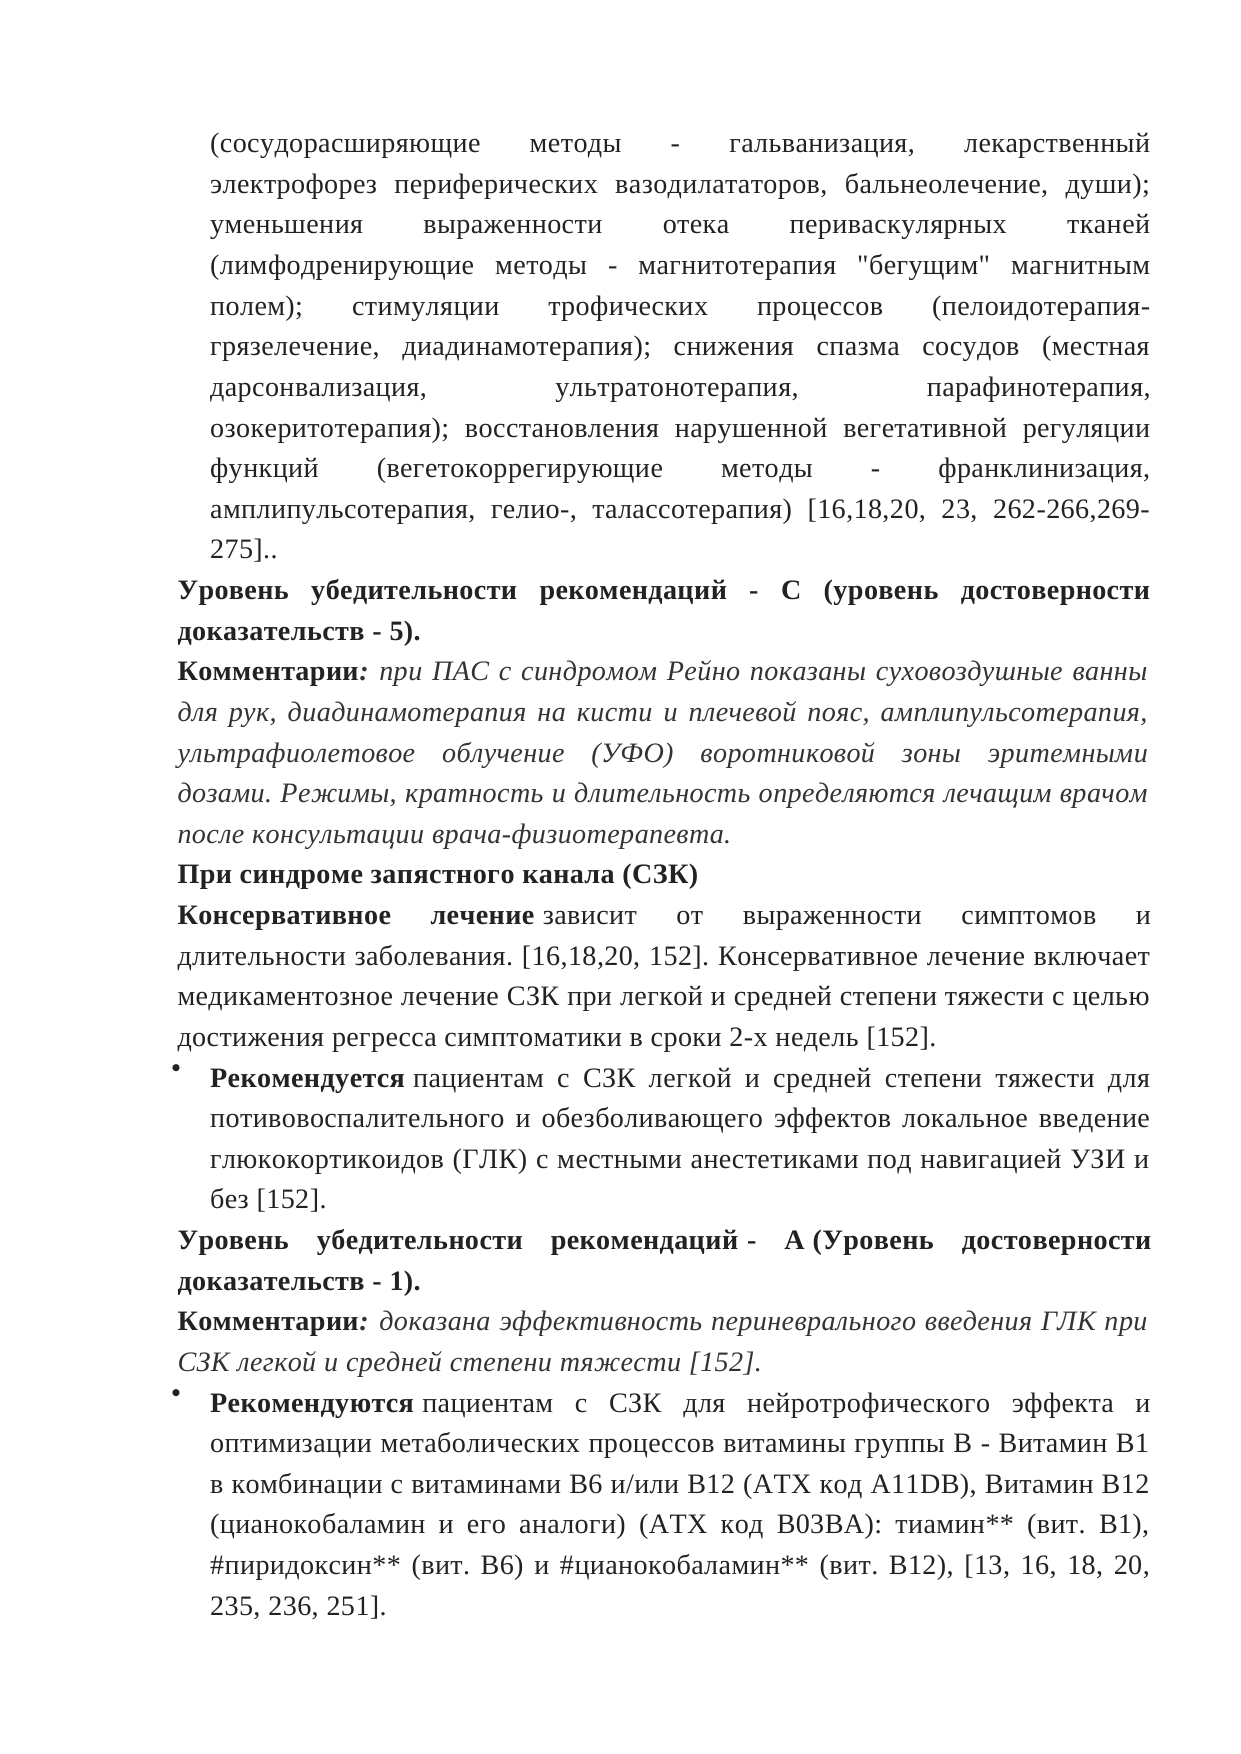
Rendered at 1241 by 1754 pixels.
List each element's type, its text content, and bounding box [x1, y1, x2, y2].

text Комментарии: доказана эффективность периневрального введения ГЛК при СЗК легкой и средней степени тяжести [152]. [177, 1296, 1152, 1377]
text Консервативное лечение зависит от выраженности симптомов и длительности заболевания. [16,18,20, 152]. Консервативное лечение включает медикаментозное лечение СЗК при легкой и средней степени тяжести с целью достижения регресса симптоматики в сроки 2-х недель [152]. [177, 890, 1152, 1052]
text Уровень убедительности рекомендаций - С (уровень достоверности доказательств - 5). [177, 565, 1152, 646]
text Комментарии: при ПАС с синдромом Рейно показаны суховоздушные ванны для рук, диадинамотерапия на кисти и плечевой пояс, амплипульсотерапия, ультрафиолетовое облучение (УФО) воротниковой зоны эритемными дозами. Режимы, кратность и длительность определяются лечащим врачом после консультации врача-физиотерапевта. [177, 646, 1152, 849]
text Уровень убедительности рекомендаций - A (Уровень достоверности доказательств - 1). [177, 1215, 1152, 1296]
list Рекомендуется пациентам с СЗК легкой и средней степени тяжести для потивовоспалительного и обезболивающего эффектов локальное введение глюкокортикоидов (ГЛК) с местными анестетиками под навигацией УЗИ и без [152]. [172, 1052, 1152, 1215]
list Рекомендуются пациентам с СЗК для нейротрофического эффекта и оптимизации метаболических процессов витамины группы В - Витамин B1 в комбинации с витаминами B6 и/или B12 (АТХ код A11DB), Витамин B12 (цианокобаламин и его аналоги) (АТХ код B03BA): тиамин** (вит. В1), #пиридоксин** (вит. В6) и #цианокобаламин** (вит. В12), [13, 16, 18, 20, 235, 236, 251]. [172, 1377, 1152, 1621]
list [172, 118, 1152, 565]
text При синдроме запястного канала (СЗК) [177, 849, 1152, 890]
